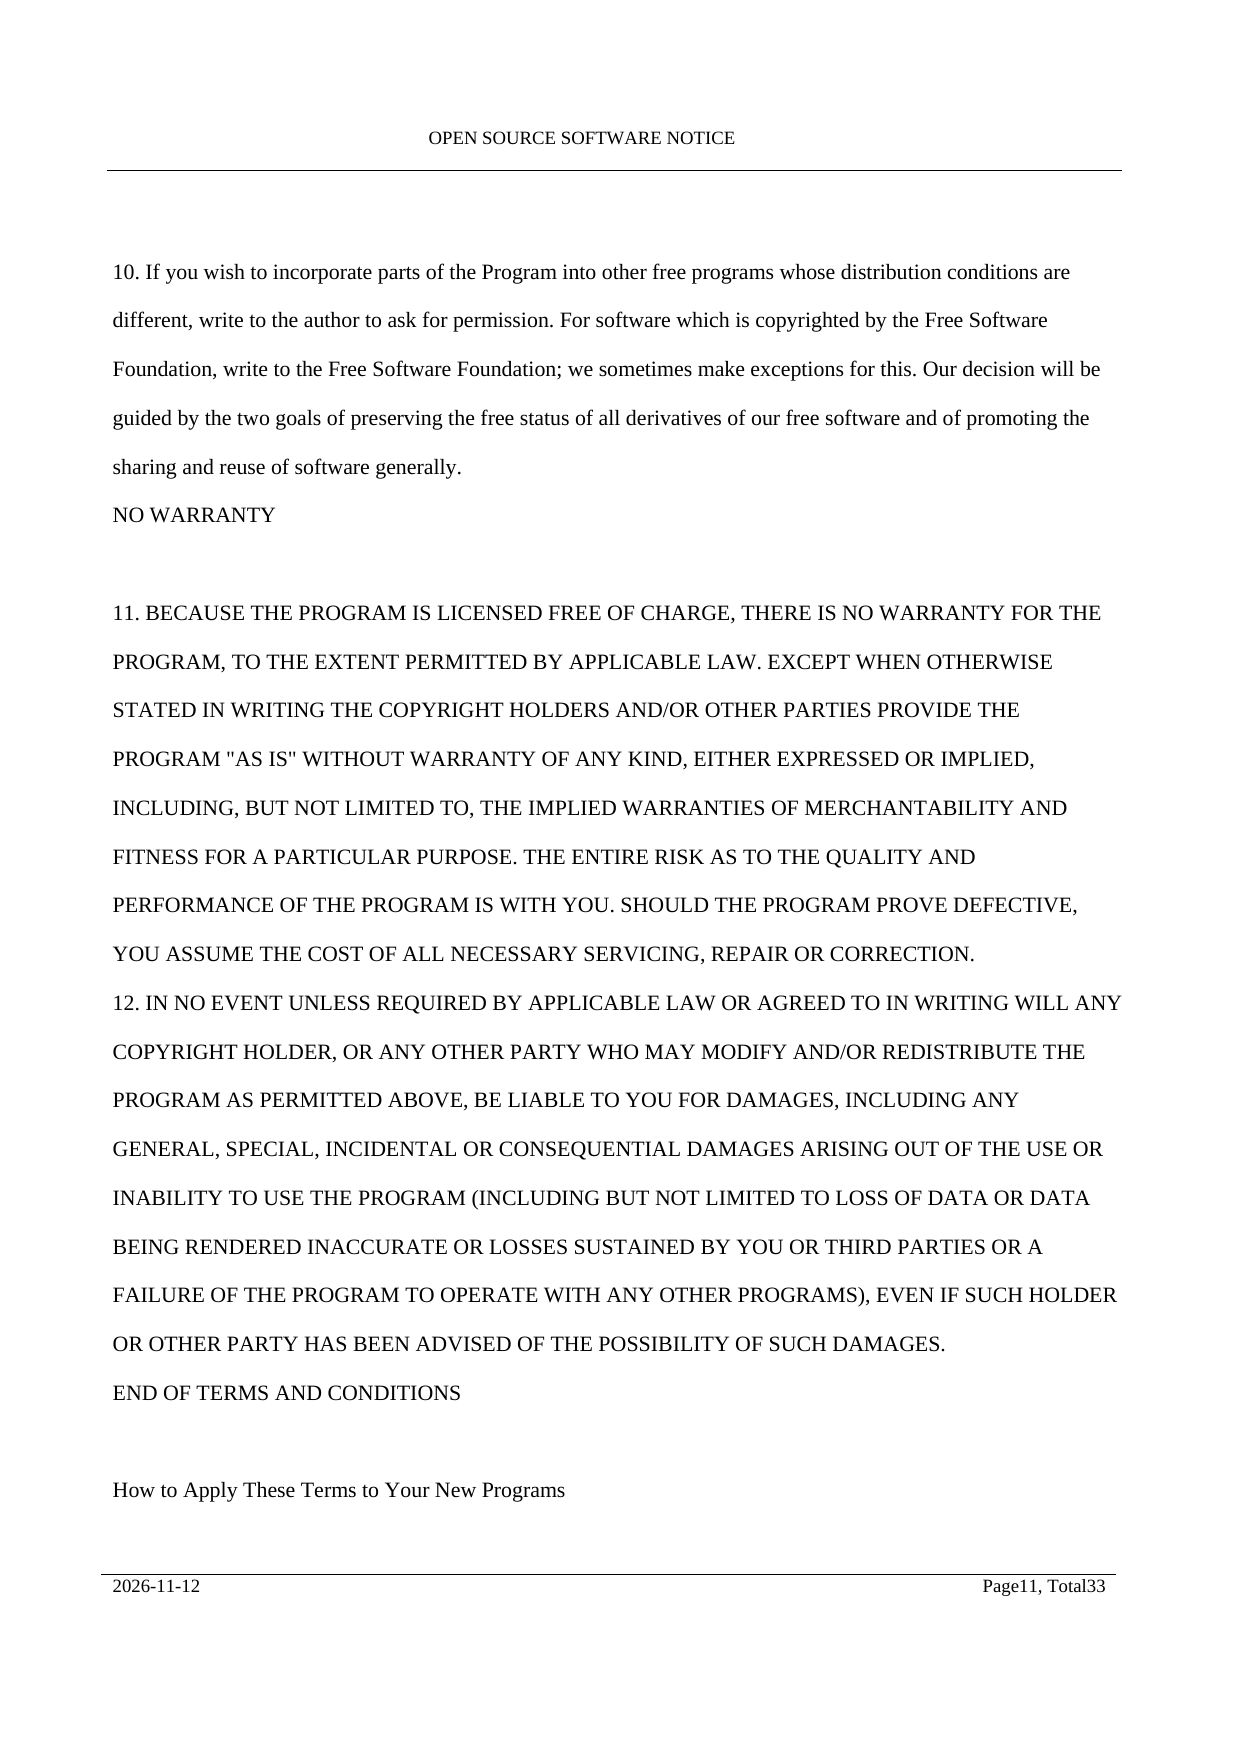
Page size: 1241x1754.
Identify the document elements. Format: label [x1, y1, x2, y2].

text [112, 206, 1128, 1506]
